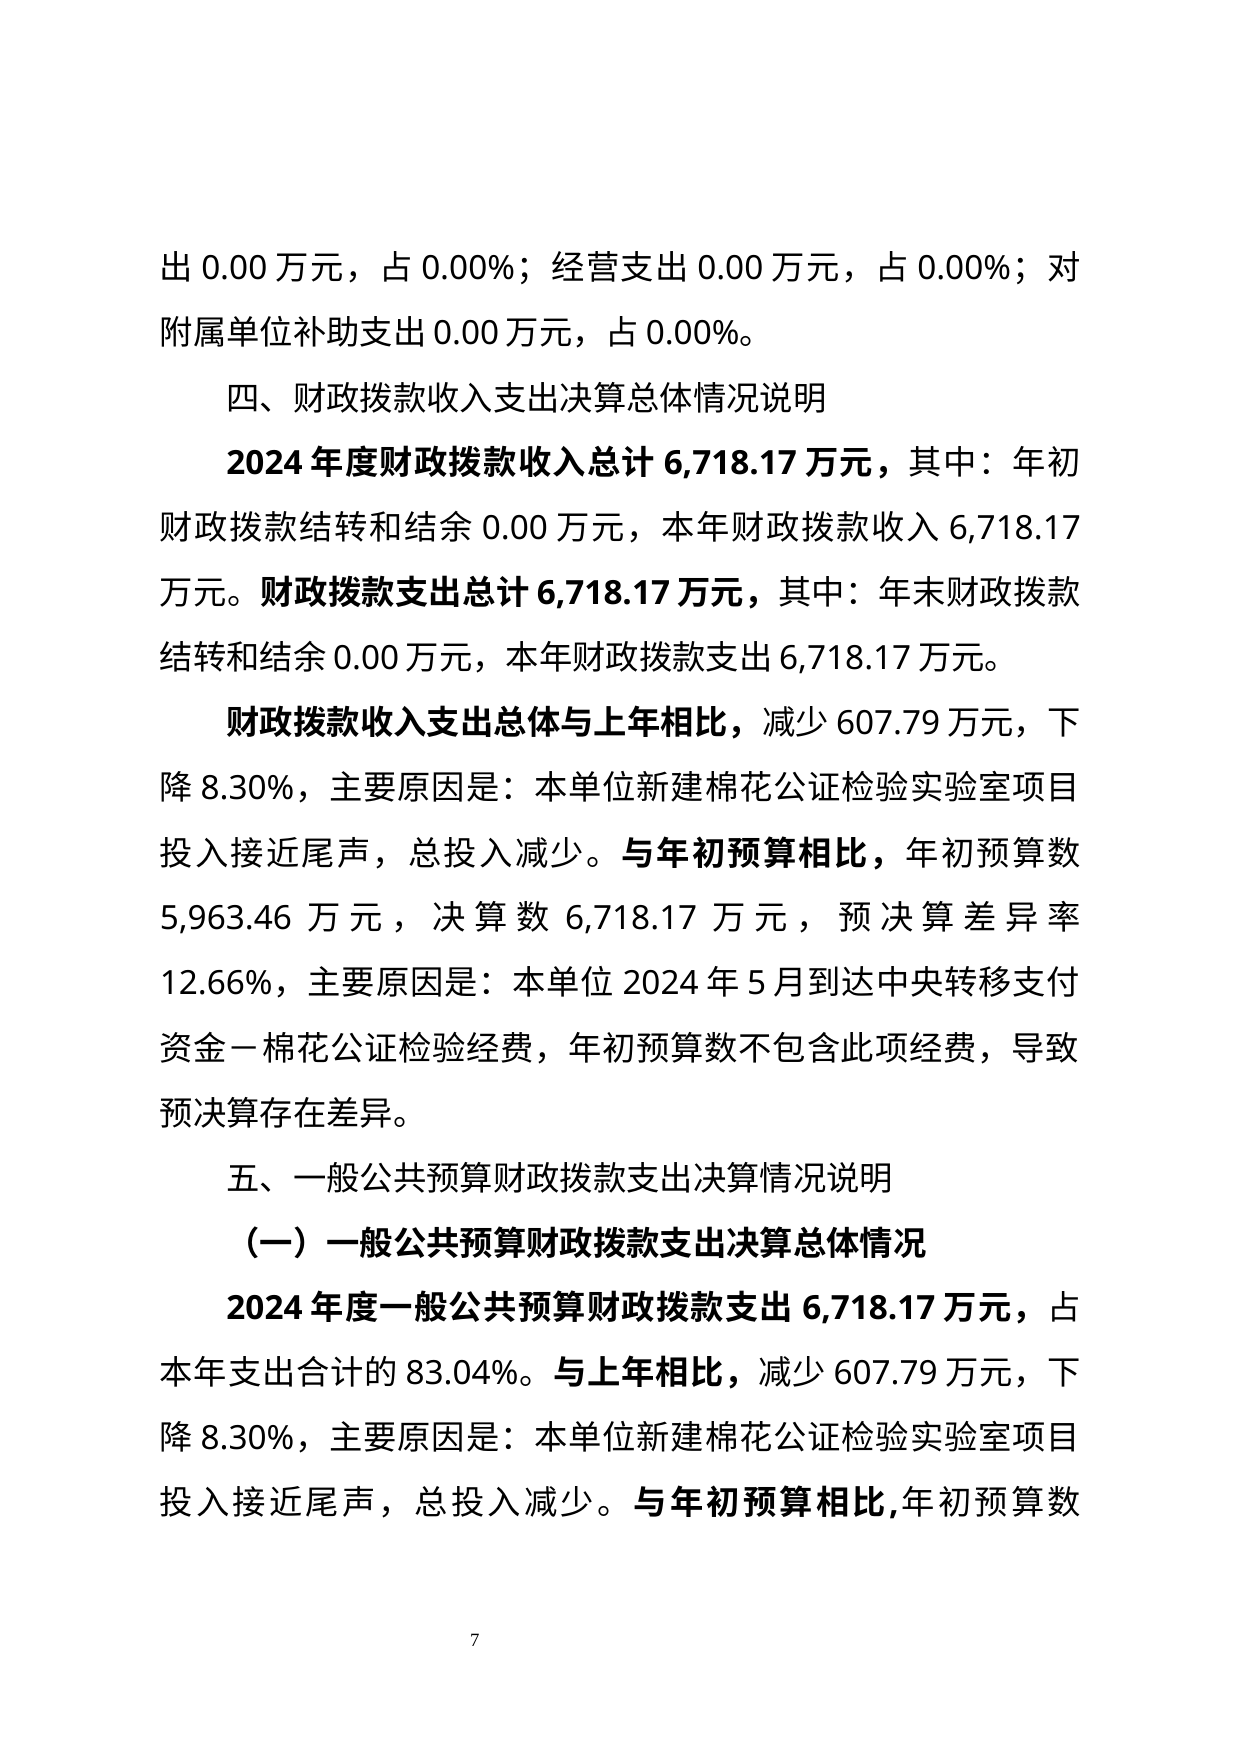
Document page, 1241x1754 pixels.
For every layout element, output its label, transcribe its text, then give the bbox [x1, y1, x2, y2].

text 财政拨款收入支出总体与上年相比，减少607.79万元，下降8.30%，主要原因是：本单位新建棉花公证检验实验室项目投入接近尾声，总投入减少。与年初预算相比，年初预算数5,963.46万元，决算数6,718.17万元，预决算差异率12.66%，主要原因是：本单位2024年5月到达中央转移支付资金－棉花公证检验经费，年初预算数不包含此项经费，导致预决算存在差异。 [159, 688, 1081, 1143]
text 2024年度财政拨款收入总计6,718.17万元，其中：年初财政拨款结转和结余0.00万元，本年财政拨款收入6,718.17万元。财政拨款支出总计6,718.17万元，其中：年末财政拨款结转和结余0.00万元，本年财政拨款支出6,718.17万元。 [159, 428, 1081, 688]
text （一）一般公共预算财政拨款支出决算总体情况 [159, 1208, 1081, 1273]
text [159, 233, 1081, 363]
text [159, 1273, 1081, 1533]
text 五、一般公共预算财政拨款支出决算情况说明 [159, 1143, 1081, 1208]
text 四、财政拨款收入支出决算总体情况说明 [159, 363, 1081, 428]
